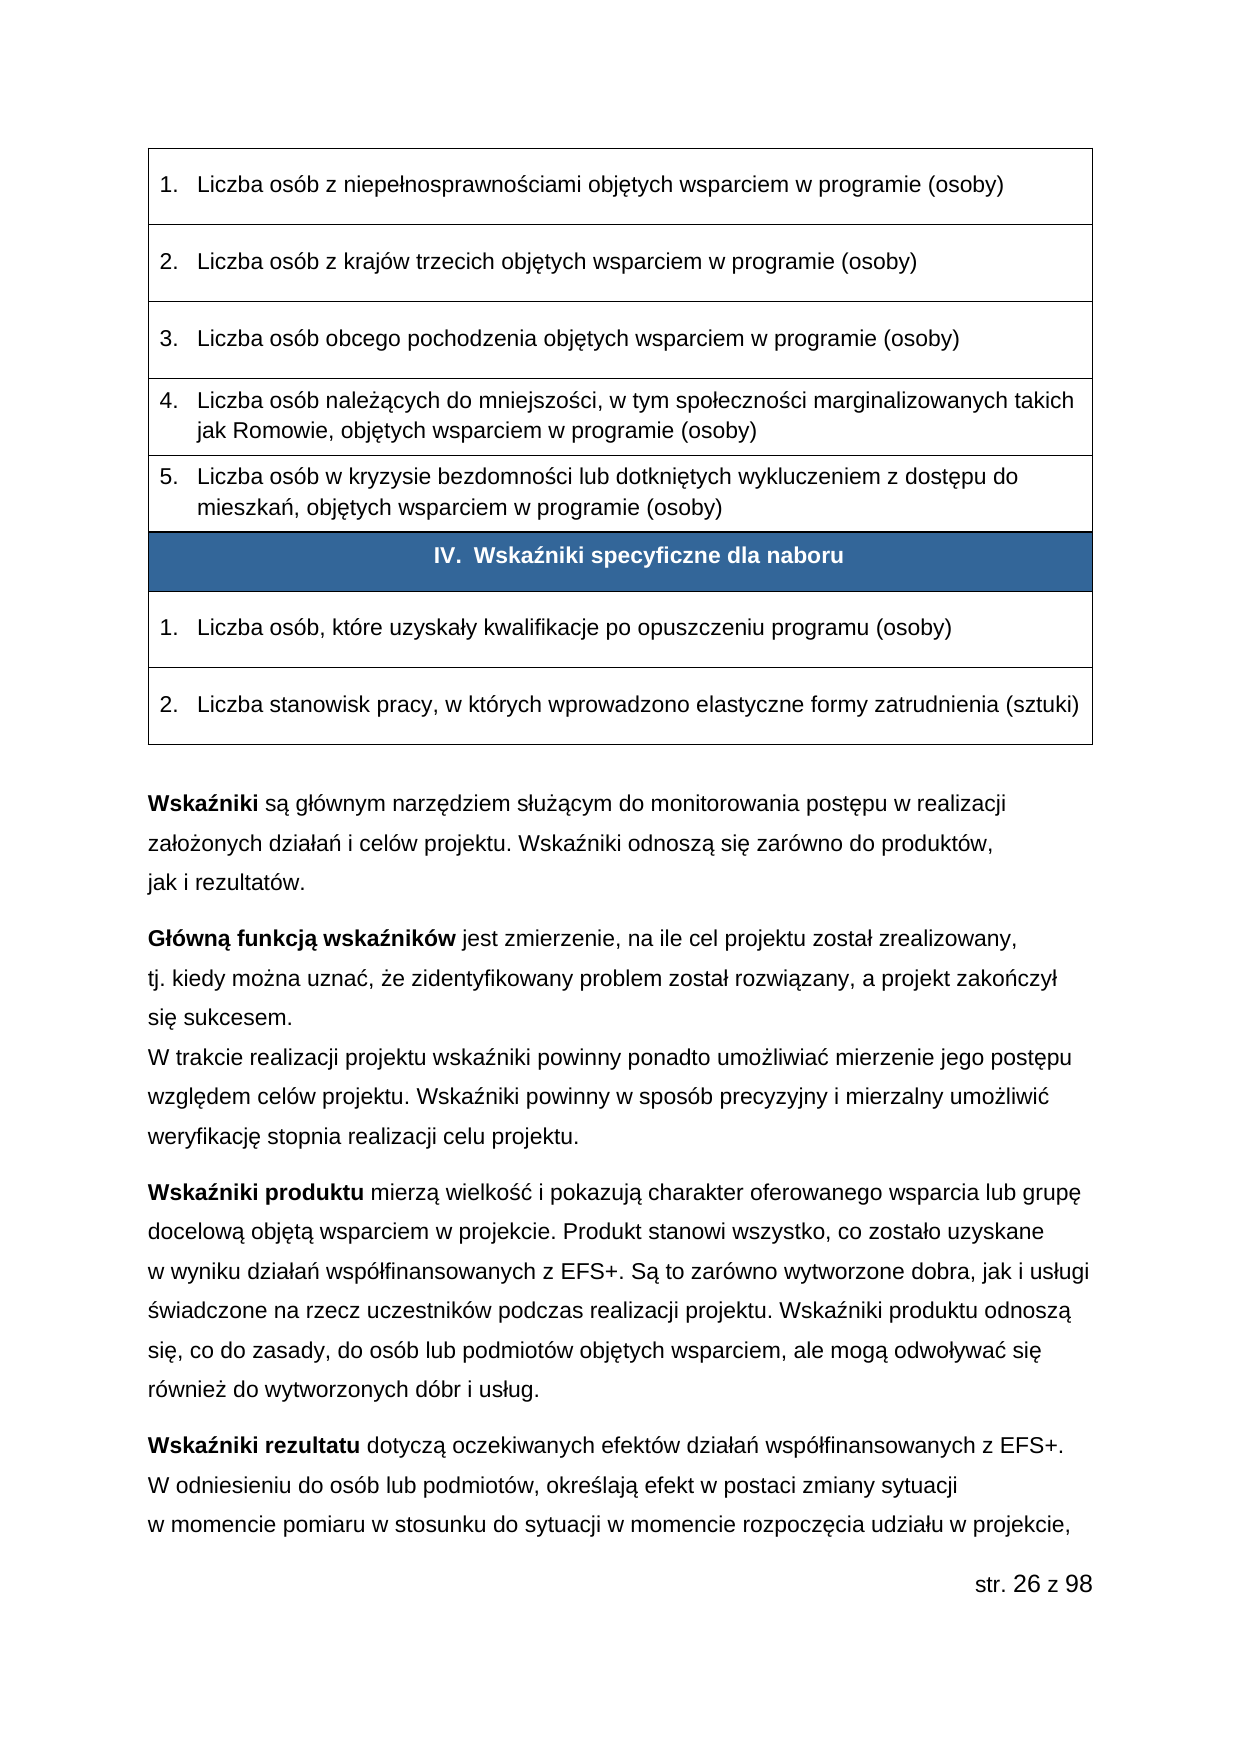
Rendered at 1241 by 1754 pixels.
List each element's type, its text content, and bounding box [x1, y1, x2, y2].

table_cell Liczba osób obcego pochodzenia objętych wsparciem w programie (osoby) [149, 302, 1092, 378]
table_cell Liczba osób należących do mniejszości, w tym społeczności marginalizowanych takich jak Romowie, objętych wsparciem w programie (osoby) [149, 379, 1092, 455]
table_cell Liczba stanowisk pracy, w których wprowadzono elastyczne formy zatrudnienia (sztuki) [149, 668, 1092, 744]
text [148, 1432, 1093, 1538]
table_cell Wskaźniki specyficzne dla naboru [149, 533, 1092, 591]
text Wskaźniki produktu mierzą wielkość i pokazują charakter oferowanego wsparcia lub grupę docelową objętą wsparciem w projekcie. Produkt stanowi wszystko, co zostało uzyskane w wyniku działań współfinansowanych z EFS+. Są to zarówno wytworzone dobra, jak i usługi świadczone na rzecz uczestników podczas realizacji projektu. Wskaźniki produktu odnoszą się, co do zasady, do osób lub podmiotów objętych wsparciem, ale mogą odwoływać się również do wytworzonych dóbr i usług. [148, 1179, 1093, 1403]
table_cell Liczba osób w kryzysie bezdomności lub dotkniętych wykluczeniem z dostępu do mieszkań, objętych wsparciem w programie (osoby) [149, 456, 1092, 531]
table_cell Liczba osób z krajów trzecich objętych wsparciem w programie (osoby) [149, 225, 1092, 301]
table_cell Liczba osób, które uzyskały kwalifikacje po opuszczeniu programu (osoby) [149, 592, 1092, 667]
text Główną funkcją wskaźników jest zmierzenie, na ile cel projektu został zrealizowany, tj. kiedy można uznać, że zidentyfikowany problem został rozwiązany, a projekt zakończył się sukcesem. W trakcie realizacji projektu wskaźniki powinny ponadto umożliwiać mierzenie jego postępu względem celów projektu. Wskaźniki powinny w sposób precyzyjny i mierzalny umożliwić weryfikację stopnia realizacji celu projektu. [148, 925, 1093, 1149]
text Wskaźniki są głównym narzędziem służącym do monitorowania postępu w realizacji założonych działań i celów projektu. Wskaźniki odnoszą się zarówno do produktów, jak i rezultatów. [148, 790, 1093, 896]
table_cell Liczba osób z niepełnosprawnościami objętych wsparciem w programie (osoby) [149, 149, 1092, 224]
